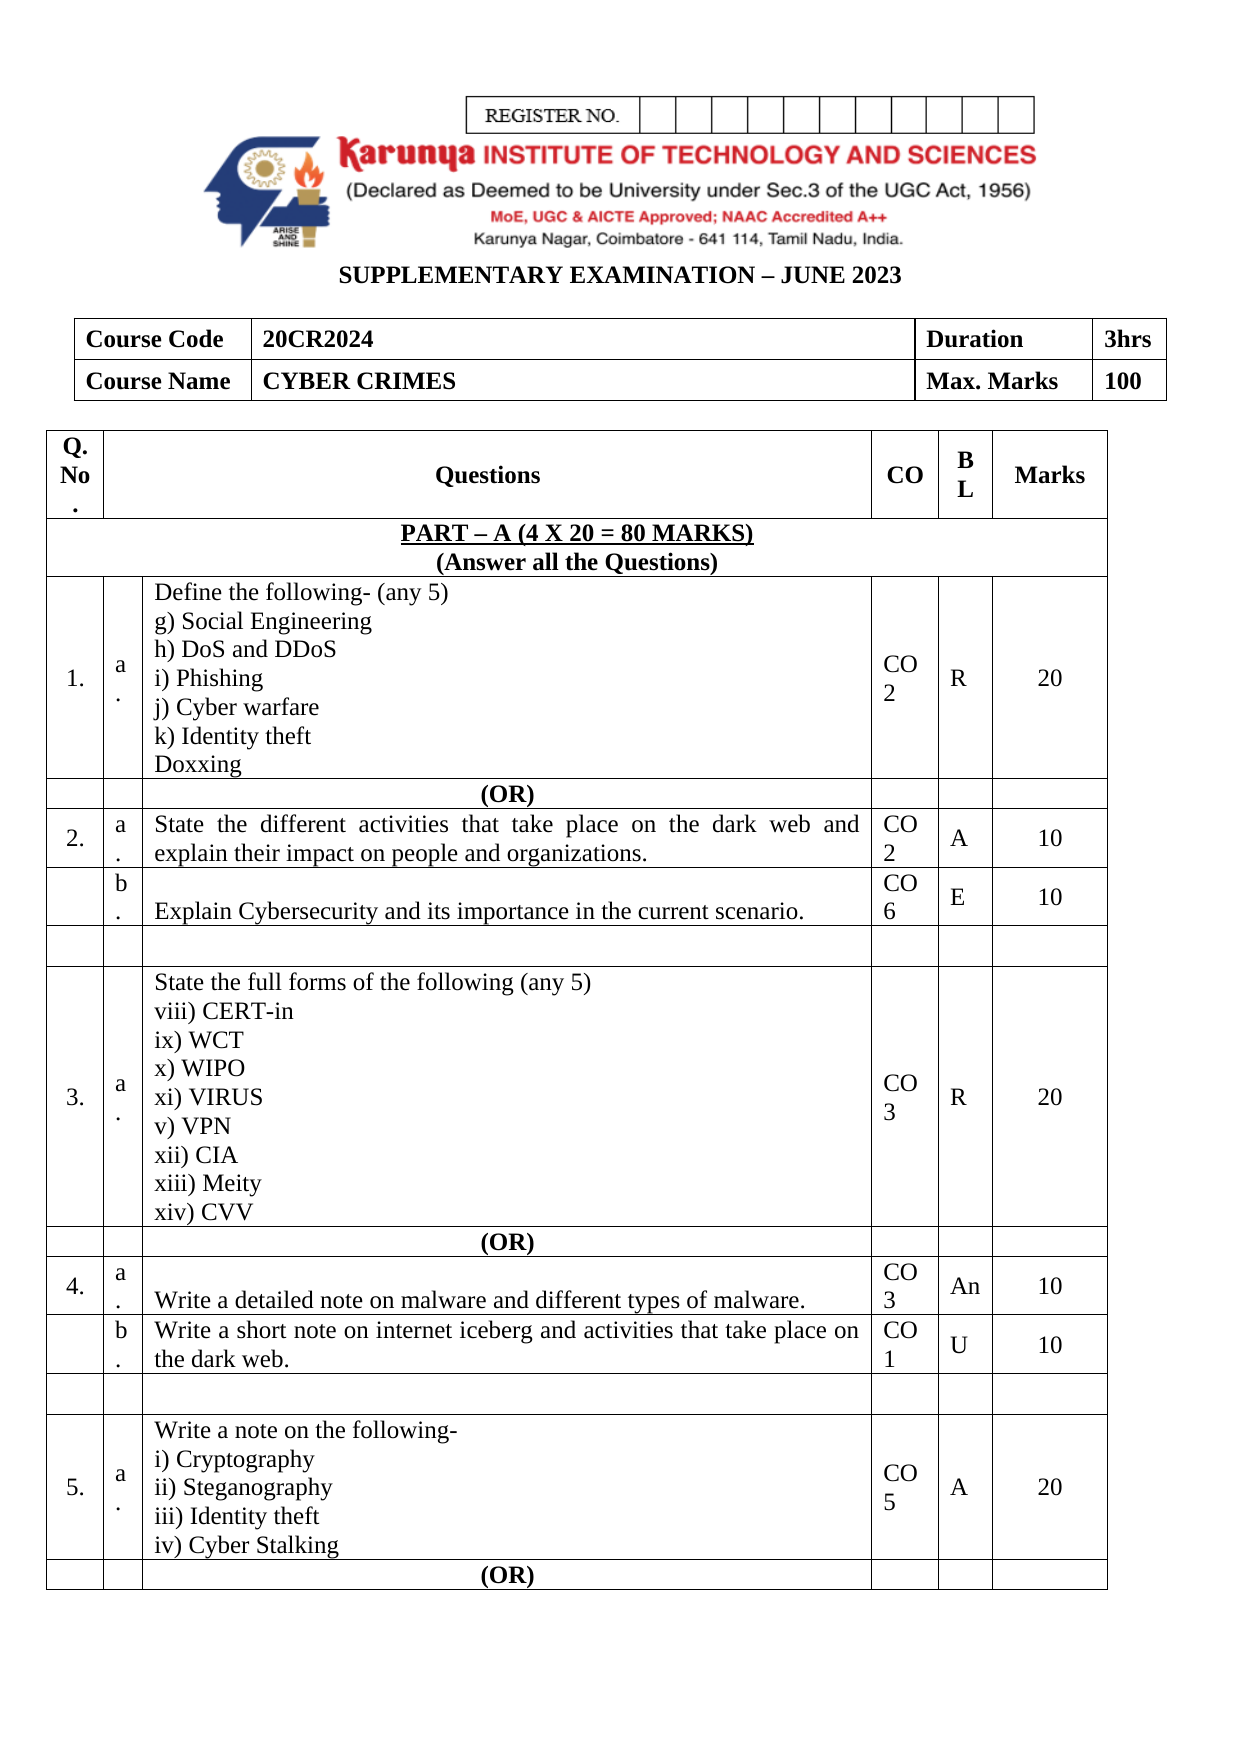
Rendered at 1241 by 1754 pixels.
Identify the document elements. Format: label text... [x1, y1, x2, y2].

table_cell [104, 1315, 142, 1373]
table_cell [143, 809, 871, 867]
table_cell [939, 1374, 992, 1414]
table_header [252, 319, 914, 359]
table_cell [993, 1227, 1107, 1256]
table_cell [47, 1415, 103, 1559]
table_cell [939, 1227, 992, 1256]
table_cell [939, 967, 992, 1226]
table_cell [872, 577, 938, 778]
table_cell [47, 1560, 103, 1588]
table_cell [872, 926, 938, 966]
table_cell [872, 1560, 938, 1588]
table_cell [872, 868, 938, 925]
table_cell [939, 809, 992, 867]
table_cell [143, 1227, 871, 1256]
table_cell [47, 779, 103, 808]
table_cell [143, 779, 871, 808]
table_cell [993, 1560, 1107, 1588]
text SUPPLEMENTARY EXAMINATION – JUNE 2023 [90, 260, 1150, 289]
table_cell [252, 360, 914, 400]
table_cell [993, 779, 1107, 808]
picture [200, 89, 1040, 261]
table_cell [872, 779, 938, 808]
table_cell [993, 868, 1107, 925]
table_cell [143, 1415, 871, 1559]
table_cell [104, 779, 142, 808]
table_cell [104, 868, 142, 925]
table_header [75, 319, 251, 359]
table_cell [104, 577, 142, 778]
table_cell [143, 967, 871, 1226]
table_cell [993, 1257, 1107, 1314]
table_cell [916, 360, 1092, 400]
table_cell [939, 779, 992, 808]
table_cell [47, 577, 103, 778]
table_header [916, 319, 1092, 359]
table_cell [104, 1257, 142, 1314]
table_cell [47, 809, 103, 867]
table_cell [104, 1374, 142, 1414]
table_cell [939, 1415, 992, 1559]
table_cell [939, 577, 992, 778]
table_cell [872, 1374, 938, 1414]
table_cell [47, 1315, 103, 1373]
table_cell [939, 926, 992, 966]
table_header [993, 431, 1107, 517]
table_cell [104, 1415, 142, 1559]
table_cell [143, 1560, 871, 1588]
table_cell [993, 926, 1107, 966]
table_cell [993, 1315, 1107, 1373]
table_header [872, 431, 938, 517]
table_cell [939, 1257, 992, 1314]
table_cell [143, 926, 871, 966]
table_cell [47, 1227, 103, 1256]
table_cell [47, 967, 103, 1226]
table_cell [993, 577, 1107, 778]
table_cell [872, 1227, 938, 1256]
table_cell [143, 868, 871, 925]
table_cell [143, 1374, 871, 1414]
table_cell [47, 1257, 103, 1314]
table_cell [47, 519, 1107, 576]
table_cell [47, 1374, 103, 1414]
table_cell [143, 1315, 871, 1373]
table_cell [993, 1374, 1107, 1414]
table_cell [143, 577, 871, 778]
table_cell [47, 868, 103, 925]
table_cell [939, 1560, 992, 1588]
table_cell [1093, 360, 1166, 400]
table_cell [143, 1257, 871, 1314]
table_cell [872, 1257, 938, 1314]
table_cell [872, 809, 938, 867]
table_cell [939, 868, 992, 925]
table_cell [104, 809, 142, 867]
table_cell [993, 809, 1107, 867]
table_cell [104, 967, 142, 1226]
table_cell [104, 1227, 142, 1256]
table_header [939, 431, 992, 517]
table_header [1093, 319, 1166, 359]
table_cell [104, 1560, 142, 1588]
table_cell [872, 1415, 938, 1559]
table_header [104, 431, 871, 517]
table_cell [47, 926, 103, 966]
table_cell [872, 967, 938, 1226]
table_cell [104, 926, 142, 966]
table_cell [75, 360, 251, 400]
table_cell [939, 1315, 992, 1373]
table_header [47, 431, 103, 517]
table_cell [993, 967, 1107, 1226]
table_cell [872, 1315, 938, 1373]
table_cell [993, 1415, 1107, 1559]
